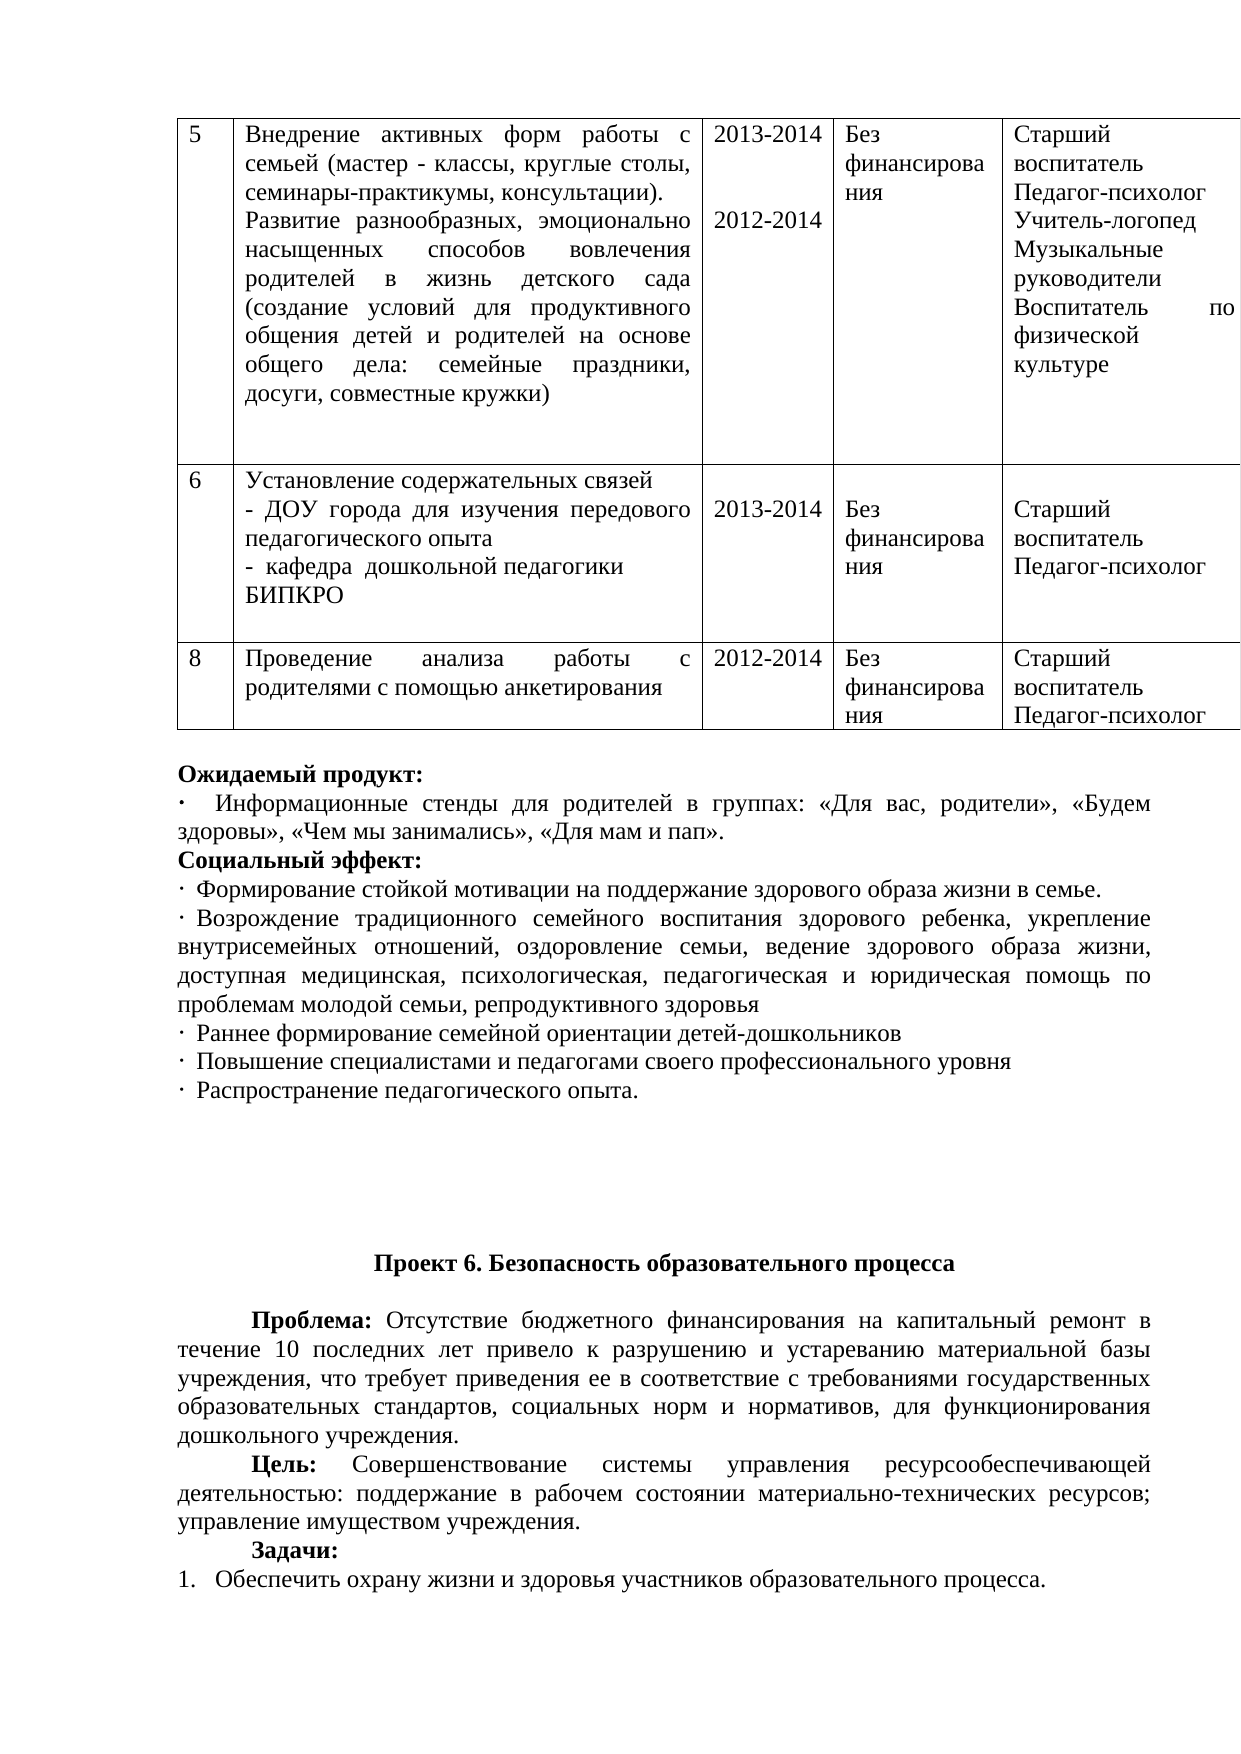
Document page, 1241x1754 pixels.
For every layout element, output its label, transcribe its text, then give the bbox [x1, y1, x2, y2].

text Проблема: Отсутствие бюджетного финансирования на капитальный ремонт в течение 10 последних лет привело к разрушению и устареванию материальной базы учреждения, что требует приведения ее в соответствие с требованиями государственных образовательных стандартов, социальных норм и нормативов, для функционирования дошкольного учреждения. [177, 1305, 1152, 1449]
table_cell 6 [178, 465, 233, 642]
table_cell Установление содержательных связей - ДОУ города для изучения передового педагогического опыта - кафедра дошкольной педагогики БИПКРО [234, 465, 702, 642]
table_cell Проведение анализа работы с родителями с помощью анкетирования [234, 643, 702, 729]
list Обеспечить охрану жизни и здоровья участников образовательного процесса. [177, 1564, 1152, 1593]
table_cell Старший воспитатель Педагог-психолог [1003, 465, 1240, 642]
list Раннее формирование семейной ориентации детей-дошкольников [177, 1018, 1152, 1046]
text Социальный эффект: [177, 845, 1152, 874]
table_cell Старший воспитатель Педагог-психолог [1003, 643, 1240, 729]
list Формирование стойкой мотивации на поддержание здорового образа жизни в семье. [177, 874, 1152, 903]
table_cell Старший воспитатель Педагог-психолог Учитель-логопед Музыкальные руководители Воспитатель по физической культуре [1003, 119, 1240, 464]
table_cell Без финансирования [834, 643, 1002, 729]
table_cell 2013-2014 2012-2014 [703, 119, 833, 464]
list Возрождение традиционного семейного воспитания здорового ребенка, укрепление внутрисемейных отношений, оздоровление семьи, ведение здорового образа жизни, доступная медицинская, психологическая, педагогическая и юридическая помощь по проблемам молодой семьи, репродуктивного здоровья [177, 903, 1152, 1018]
list Информационные стенды для родителей в группах: «Для вас, родители», «Будем здоровы», «Чем мы занимались», «Для мам и пап». [177, 788, 1152, 845]
table_cell Без финансирования [834, 119, 1002, 464]
table_cell Без финансирования [834, 465, 1002, 642]
text Проект 6. Безопасность образовательного процесса [177, 1248, 1152, 1276]
table_cell 5 [178, 119, 233, 464]
text Ожидаемый продукт: [177, 759, 1152, 788]
text Задачи: [177, 1535, 1152, 1564]
list Повышение специалистами и педагогами своего профессионального уровня [177, 1046, 1152, 1075]
table_cell 2012-2014 [703, 643, 833, 729]
table_cell 2013-2014 [703, 465, 833, 642]
list Распространение педагогического опыта. [177, 1075, 1152, 1104]
table_cell 8 [178, 643, 233, 729]
table_cell Внедрение активных форм работы с семьей (мастер - классы, круглые столы, семинары-практикумы, консультации). Развитие разнообразных, эмоционально насыщенных способов вовлечения родителей в жизнь детского сада (создание условий для продуктивного общения детей и родителей на основе общего дела: семейные праздники, досуги, совместные кружки) [234, 119, 702, 464]
text Цель: Совершенствование системы управления ресурсообеспечивающей деятельностью: поддержание в рабочем состоянии материально-технических ресурсов; управление имуществом учреждения. [177, 1449, 1152, 1535]
